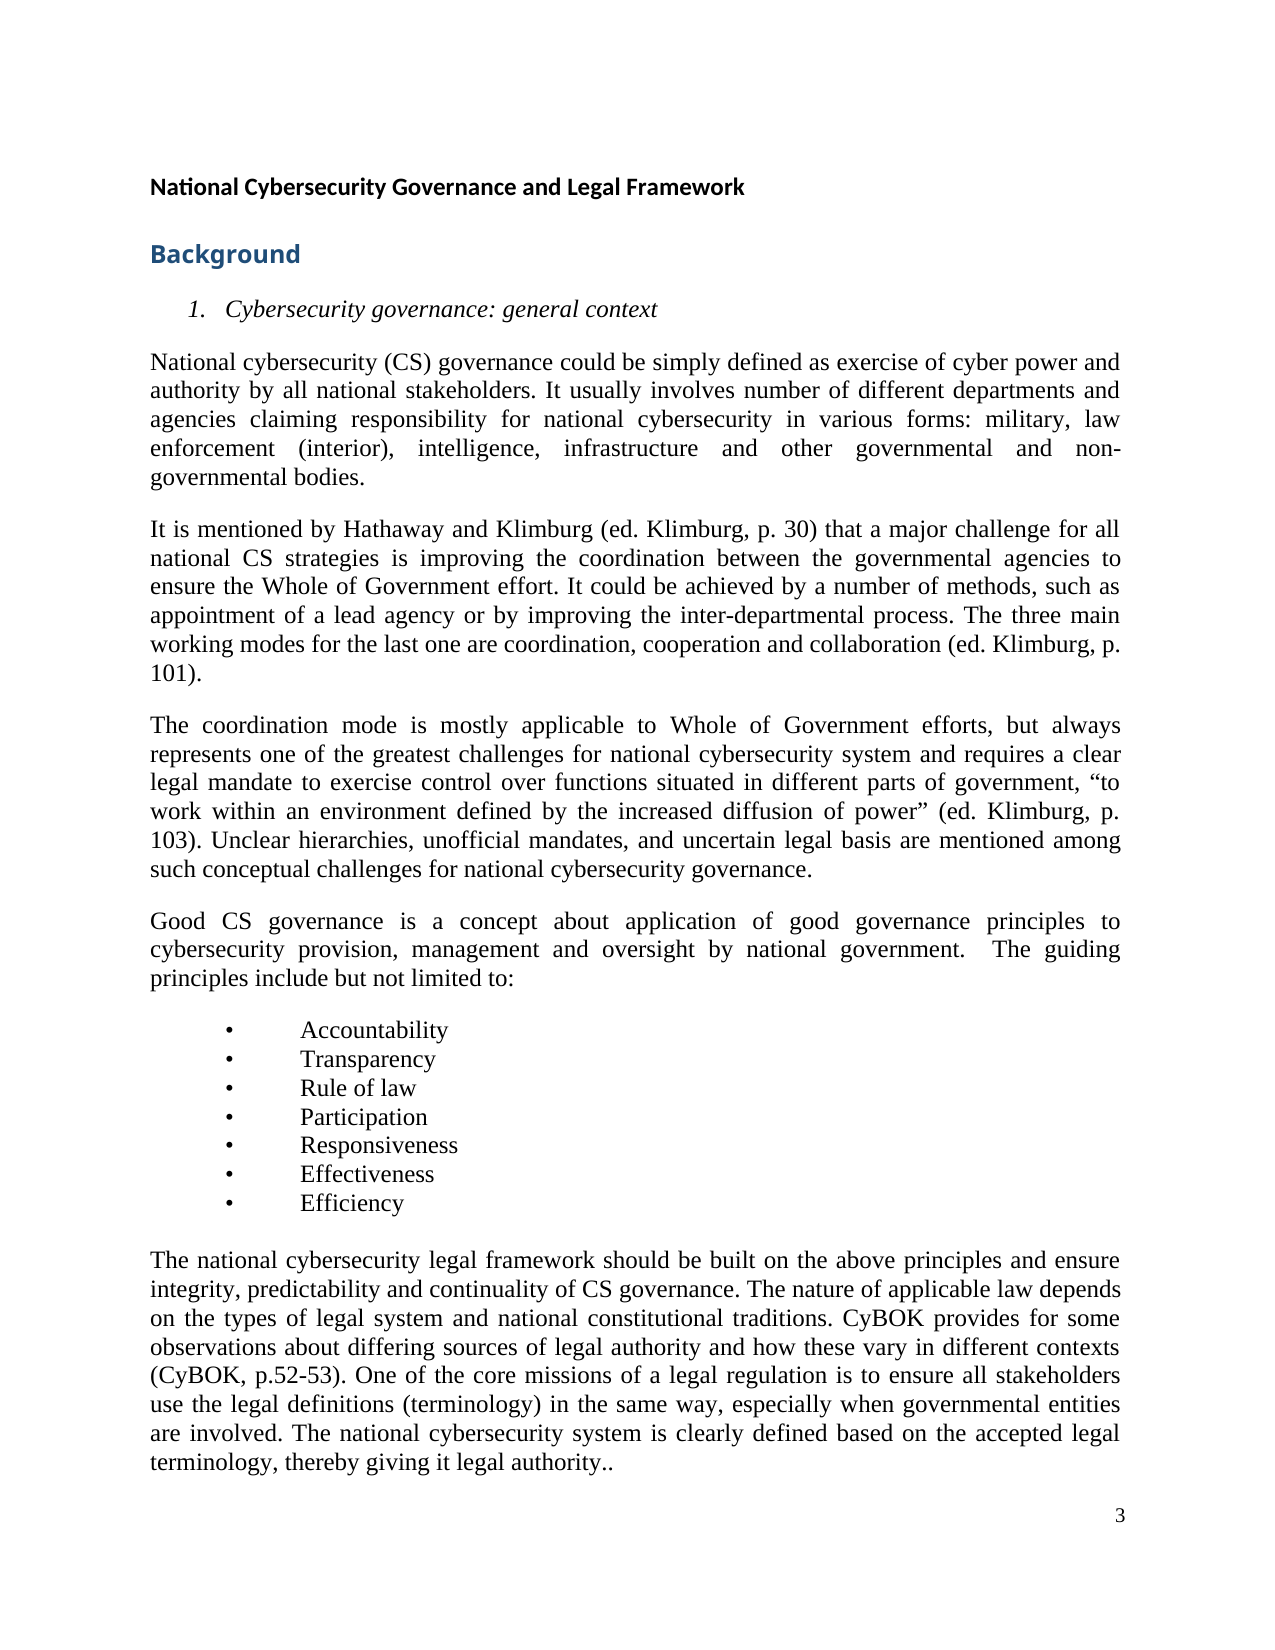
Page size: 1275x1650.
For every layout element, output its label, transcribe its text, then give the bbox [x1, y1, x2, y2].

list Cybersecurity governance: general context [187, 294, 1122, 323]
text Good CS governance is a concept about application of good governance principles to cybersecurity provision, management and oversight by national government. The guiding principles include but not limited to: [150, 906, 1122, 992]
text The national cybersecurity legal framework should be built on the above principles and ensure integrity, predictability and continuality of CS governance. The nature of applicable law depends on the types of legal system and national constitutional traditions. CyBOK provides for some observations about differing sources of legal authority and how these vary in different contexts (CyBOK, p.52-53). One of the core missions of a legal regulation is to ensure all stakeholders use the legal definitions (terminology) in the same way, especially when governmental entities are involved. The national cybersecurity system is clearly defined based on the accepted legal terminology, thereby giving it legal authority.. [150, 1246, 1122, 1476]
list Participation [225, 1102, 1125, 1131]
list Effectiveness [225, 1159, 1125, 1188]
subtitle Background [149, 236, 1125, 271]
list Transparency [225, 1044, 1125, 1073]
text The coordination mode is mostly applicable to Whole of Government efforts, but always represents one of the greatest challenges for national cybersecurity system and requires a clear legal mandate to exercise control over functions situated in different parts of government, “to work within an environment defined by the increased diffusion of power” (ed. Klimburg, p. 103). Unclear hierarchies, unofficial mandates, and uncertain legal basis are mentioned among such conceptual challenges for national cybersecurity governance. [150, 710, 1122, 882]
text National Cybersecurity Governance and Legal Framework [150, 171, 1125, 202]
list Accountability [225, 1016, 1125, 1044]
text It is mentioned by Hathaway and Klimburg (ed. Klimburg, p. 30) that a major challenge for all national CS strategies is improving the coordination between the governmental agencies to ensure the Whole of Government effort. It could be achieved by a number of methods, such as appointment of a lead agency or by improving the inter-departmental process. The three main working modes for the last one are coordination, cooperation and collaboration (ed. Klimburg, p. 101). [150, 514, 1122, 686]
list Efficiency [225, 1188, 1125, 1217]
text National cybersecurity (CS) governance could be simply defined as exercise of cyber power and authority by all national stakeholders. It usually involves number of different departments and agencies claiming responsibility for national cybersecurity in various forms: military, law enforcement (interior), intelligence, infrastructure and other governmental and non-governmental bodies. [150, 347, 1122, 491]
list Rule of law [225, 1073, 1125, 1102]
list Responsiveness [225, 1131, 1125, 1159]
